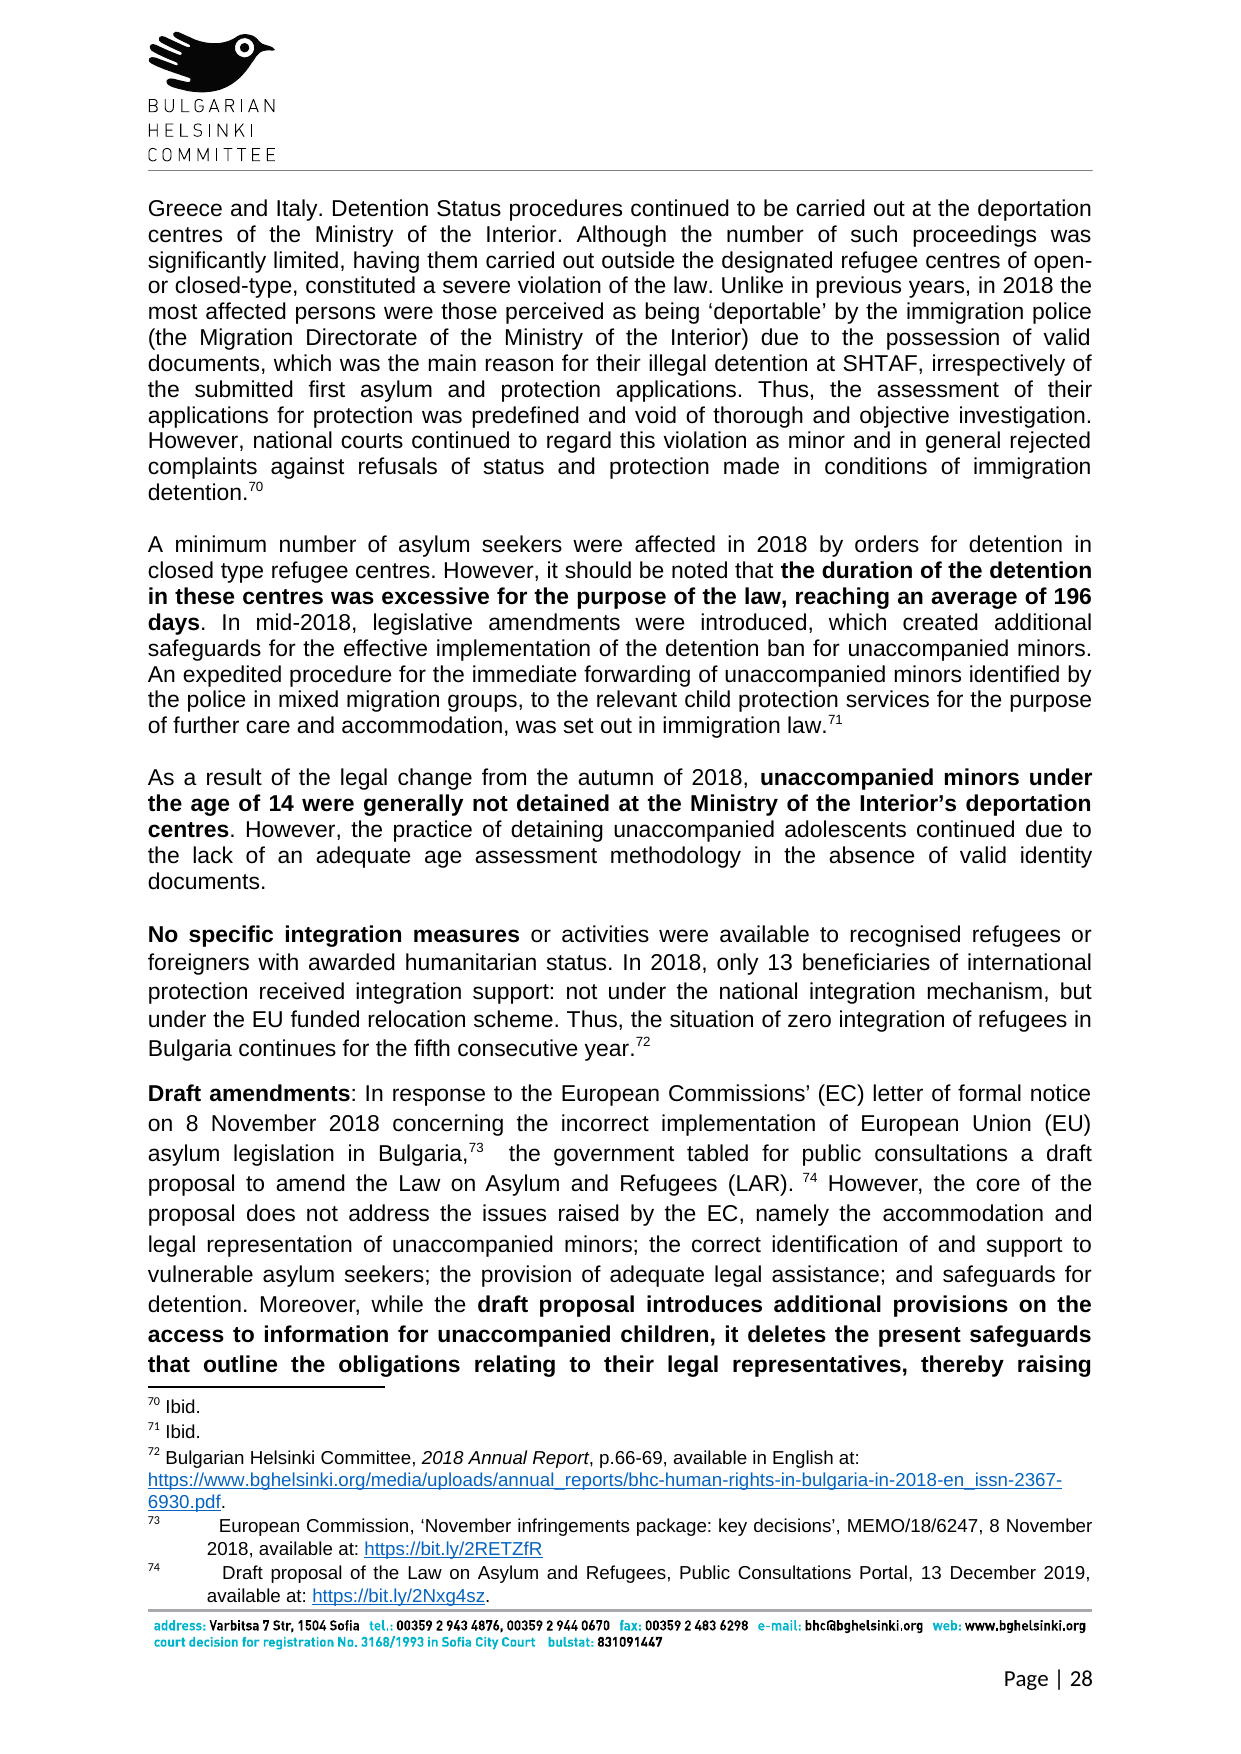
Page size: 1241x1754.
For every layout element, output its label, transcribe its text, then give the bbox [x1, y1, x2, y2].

text A minimum number of asylum seekers were affected in 2018 by orders for detention in closed type refugee centres. However, it should be noted that the duration of the detention in these centres was excessive for the purpose of the law, reaching an average of 196 days. In mid-2018, legislative amendments were introduced, which created additional safeguards for the effective implementation of the detention ban for unaccompanied minors. An expedited procedure for the immediate forwarding of unaccompanied minors identified by the police in mixed migration groups, to the relevant child protection services for the purpose of further care and accommodation, was set out in immigration law. [148, 532, 1093, 738]
text No specific integration measures or activities were available to recognised refugees or foreigners with awarded humanitarian status. In 2018, only 13 beneficiaries of international protection received integration support: not under the national integration mechanism, but under the EU funded relocation scheme. Thus, the situation of zero integration of refugees in Bulgaria continues for the fifth consecutive year. [148, 921, 1093, 1061]
text As a result of the legal change from the autumn of 2018, unaccompanied minors under the age of 14 were generally not detained at the Ministry of the Interior’s deportation centres. However, the practice of detaining unaccompanied adolescents continued due to the lack of an adequate age assessment methodology in the absence of valid identity documents. [148, 765, 1093, 894]
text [148, 1079, 1093, 1378]
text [148, 196, 1093, 505]
